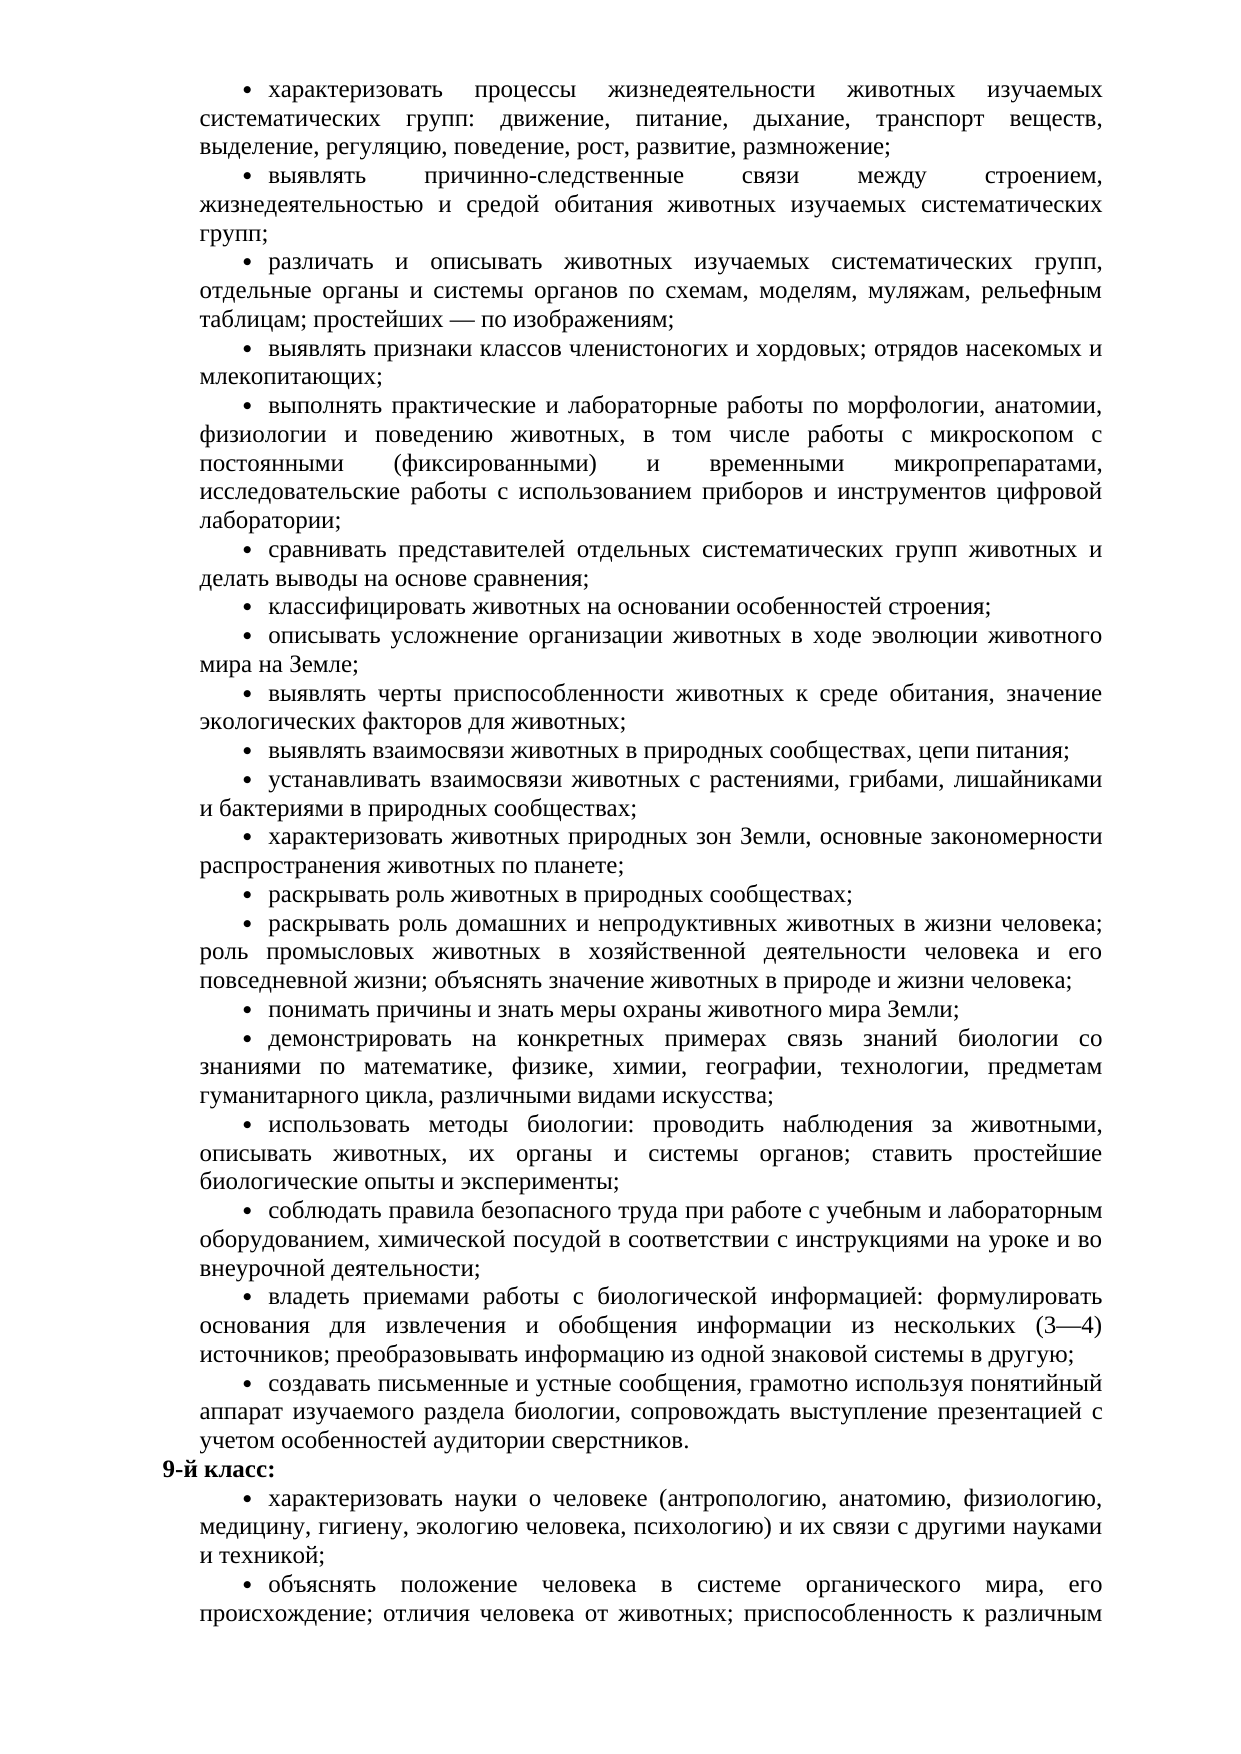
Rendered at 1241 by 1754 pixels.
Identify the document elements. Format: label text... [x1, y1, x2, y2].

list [199, 1569, 1103, 1626]
list выполнять практические и лабораторные работы по морфологии, анатомии, физиологии и поведению животных, в том числе работы с микроскопом с постоянными (фиксированными) и временными микропрепаратами, исследовательские работы с использованием приборов и инструментов цифровой лаборатории; [199, 390, 1103, 534]
list раскрывать роль домашних и непродуктивных животных в жизни человека; роль промысловых животных в хозяйственной деятельности человека и его повседневной жизни; объяснять значение животных в природе и жизни человека; [199, 908, 1103, 994]
list характеризовать животных природных зон Земли, основные закономерности распространения животных по планете; [199, 821, 1103, 879]
text 9-й класс: [118, 1454, 1122, 1483]
list описывать усложнение организации животных в ходе эволюции животного мира на Земле; [199, 620, 1103, 678]
list использовать методы биологии: проводить наблюдения за животными, описывать животных, их органы и системы органов; ставить простейшие биологические опыты и эксперименты; [199, 1109, 1103, 1195]
list сравнивать представителей отдельных систематических групп животных и делать выводы на основе сравнения; [199, 534, 1103, 591]
list характеризовать науки о человеке (антропологию, анатомию, физиологию, медицину, гигиену, экологию человека, психологию) и их связи с другими науками и техникой; [199, 1483, 1103, 1569]
list устанавливать взаимосвязи животных с растениями, грибами, лишайниками и бактериями в природных сообществах; [199, 764, 1103, 821]
list выявлять признаки классов членистоногих и хордовых; отрядов насекомых и млекопитающих; [199, 333, 1103, 390]
list различать и описывать животных изучаемых систематических групп, отдельные органы и системы органов по схемам, моделям, муляжам, рельефным таблицам; простейших — по изображениям; [199, 246, 1103, 333]
list создавать письменные и устные сообщения, грамотно используя понятийный аппарат изучаемого раздела биологии, сопровождать выступление презентацией с учетом особенностей аудитории сверстников. [199, 1368, 1103, 1454]
list соблюдать правила безопасного труда при работе с учебным и лабораторным оборудованием, химической посудой в соответствии с инструкциями на уроке и во внеурочной деятельности; [199, 1195, 1103, 1281]
list понимать причины и знать меры охраны животного мира Земли; [199, 994, 1103, 1023]
list выявлять черты приспособленности животных к среде обитания, значение экологических факторов для животных; [199, 678, 1103, 735]
list классифицировать животных на основании особенностей строения; [199, 591, 1103, 620]
list раскрывать роль животных в природных сообществах; [199, 879, 1103, 908]
list демонстрировать на конкретных примерах связь знаний биологии со знаниями по математике, физике, химии, географии, технологии, предметам гуманитарного цикла, различными видами искусства; [199, 1023, 1103, 1109]
list выявлять причинно-следственные связи между строением, жизнедеятельностью и средой обитания животных изучаемых систематических групп; [199, 160, 1103, 246]
list выявлять взаимосвязи животных в природных сообществах, цепи питания; [199, 735, 1103, 764]
list владеть приемами работы с биологической информацией: формулировать основания для извлечения и обобщения информации из нескольких (3—4) источников; преобразовывать информацию из одной знаковой системы в другую; [199, 1281, 1103, 1368]
list характеризовать процессы жизнедеятельности животных изучаемых систематических групп: движение, питание, дыхание, транспорт веществ, выделение, регуляцию, поведение, рост, развитие, размножение; [199, 74, 1103, 160]
